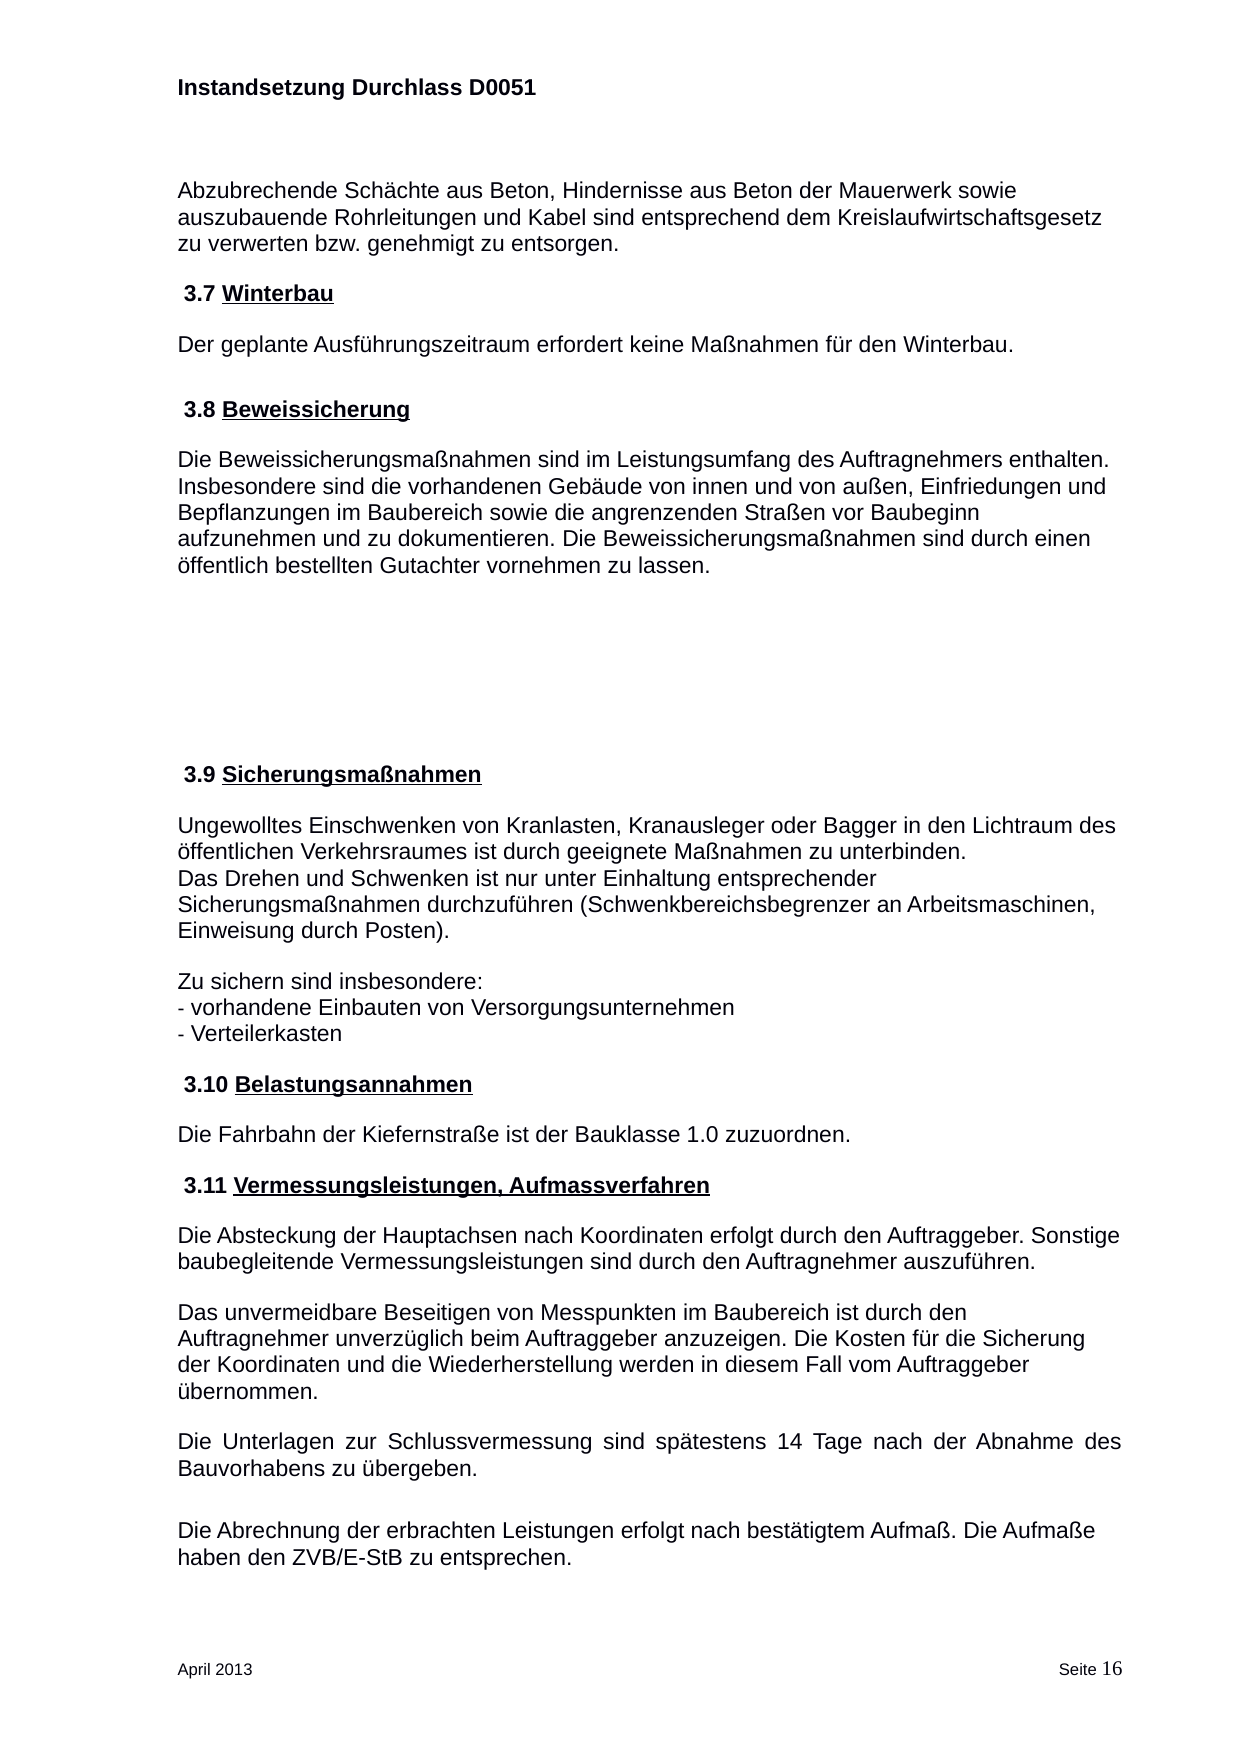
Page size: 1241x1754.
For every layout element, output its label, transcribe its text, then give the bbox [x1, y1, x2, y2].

text Die Beweissicherungsmaßnahmen sind im Leistungsumfang des Auftragnehmers enthalten. [177, 446, 1122, 473]
list Sicherungsmaßnahmen [177, 761, 1122, 788]
text Der geplante Ausführungszeitraum erfordert keine Maßnahmen für den Winterbau. [177, 331, 1122, 357]
text Die Unterlagen zur Schlussvermessung sind spätestens 14 Tage nach der Abnahme des Bauvorhabens zu übergeben. [177, 1428, 1122, 1481]
text Das Drehen und Schwenken ist nur unter Einhaltung entsprechender Sicherungsmaßnahmen durchzuführen (Schwenkbereichsbegrenzer an Arbeitsmaschinen, Einweisung durch Posten). [177, 864, 1122, 943]
list Verteilerkasten [177, 1020, 1122, 1047]
text Abzubrechende Schächte aus Beton, Hindernisse aus Beton der Mauerwerk sowie auszubauende Rohrleitungen und Kabel sind entsprechend dem Kreislaufwirtschaftsgesetz zu verwerten bzw. genehmigt zu entsorgen. [177, 177, 1122, 256]
list Vermessungsleistungen, Aufmassverfahren [177, 1172, 1122, 1198]
text Die Abrechnung der erbrachten Leistungen erfolgt nach bestätigtem Aufmaß. Die Aufmaße haben den ZVB/E-StB zu entsprechen. [177, 1517, 1122, 1570]
text Das unvermeidbare Beseitigen von Messpunkten im Baubereich ist durch den Auftragnehmer unverzüglich beim Auftraggeber anzuzeigen. Die Kosten für die Sicherung der Koordinaten und die Wiederherstellung werden in diesem Fall vom Auftraggeber übernommen. [177, 1299, 1122, 1404]
text Insbesondere sind die vorhandenen Gebäude von innen und von außen, Einfriedungen und Bepflanzungen im Baubereich sowie die angrenzenden Straßen vor Baubeginn aufzunehmen und zu dokumentieren. Die Beweissicherungsmaßnahmen sind durch einen öffentlich bestellten Gutachter vornehmen zu lassen. [177, 473, 1122, 578]
list Beweissicherung [177, 396, 1122, 422]
list Belastungsannahmen [177, 1071, 1122, 1097]
list vorhandene Einbauten von Versorgungsunternehmen [177, 994, 1122, 1020]
text Die Absteckung der Hauptachsen nach Koordinaten erfolgt durch den Auftraggeber. Sonstige baubegleitende Vermessungsleistungen sind durch den Auftragnehmer auszuführen. [177, 1222, 1122, 1275]
text Die Fahrbahn der Kiefernstraße ist der Bauklasse 1.0 zuzuordnen. [177, 1121, 1122, 1147]
text Zu sichern sind insbesondere: [177, 968, 1122, 994]
text Ungewolltes Einschwenken von Kranlasten, Kranausleger oder Bagger in den Lichtraum des öffentlichen Verkehrsraumes ist durch geeignete Maßnahmen zu unterbinden. [177, 812, 1122, 864]
list Winterbau [177, 280, 1122, 307]
